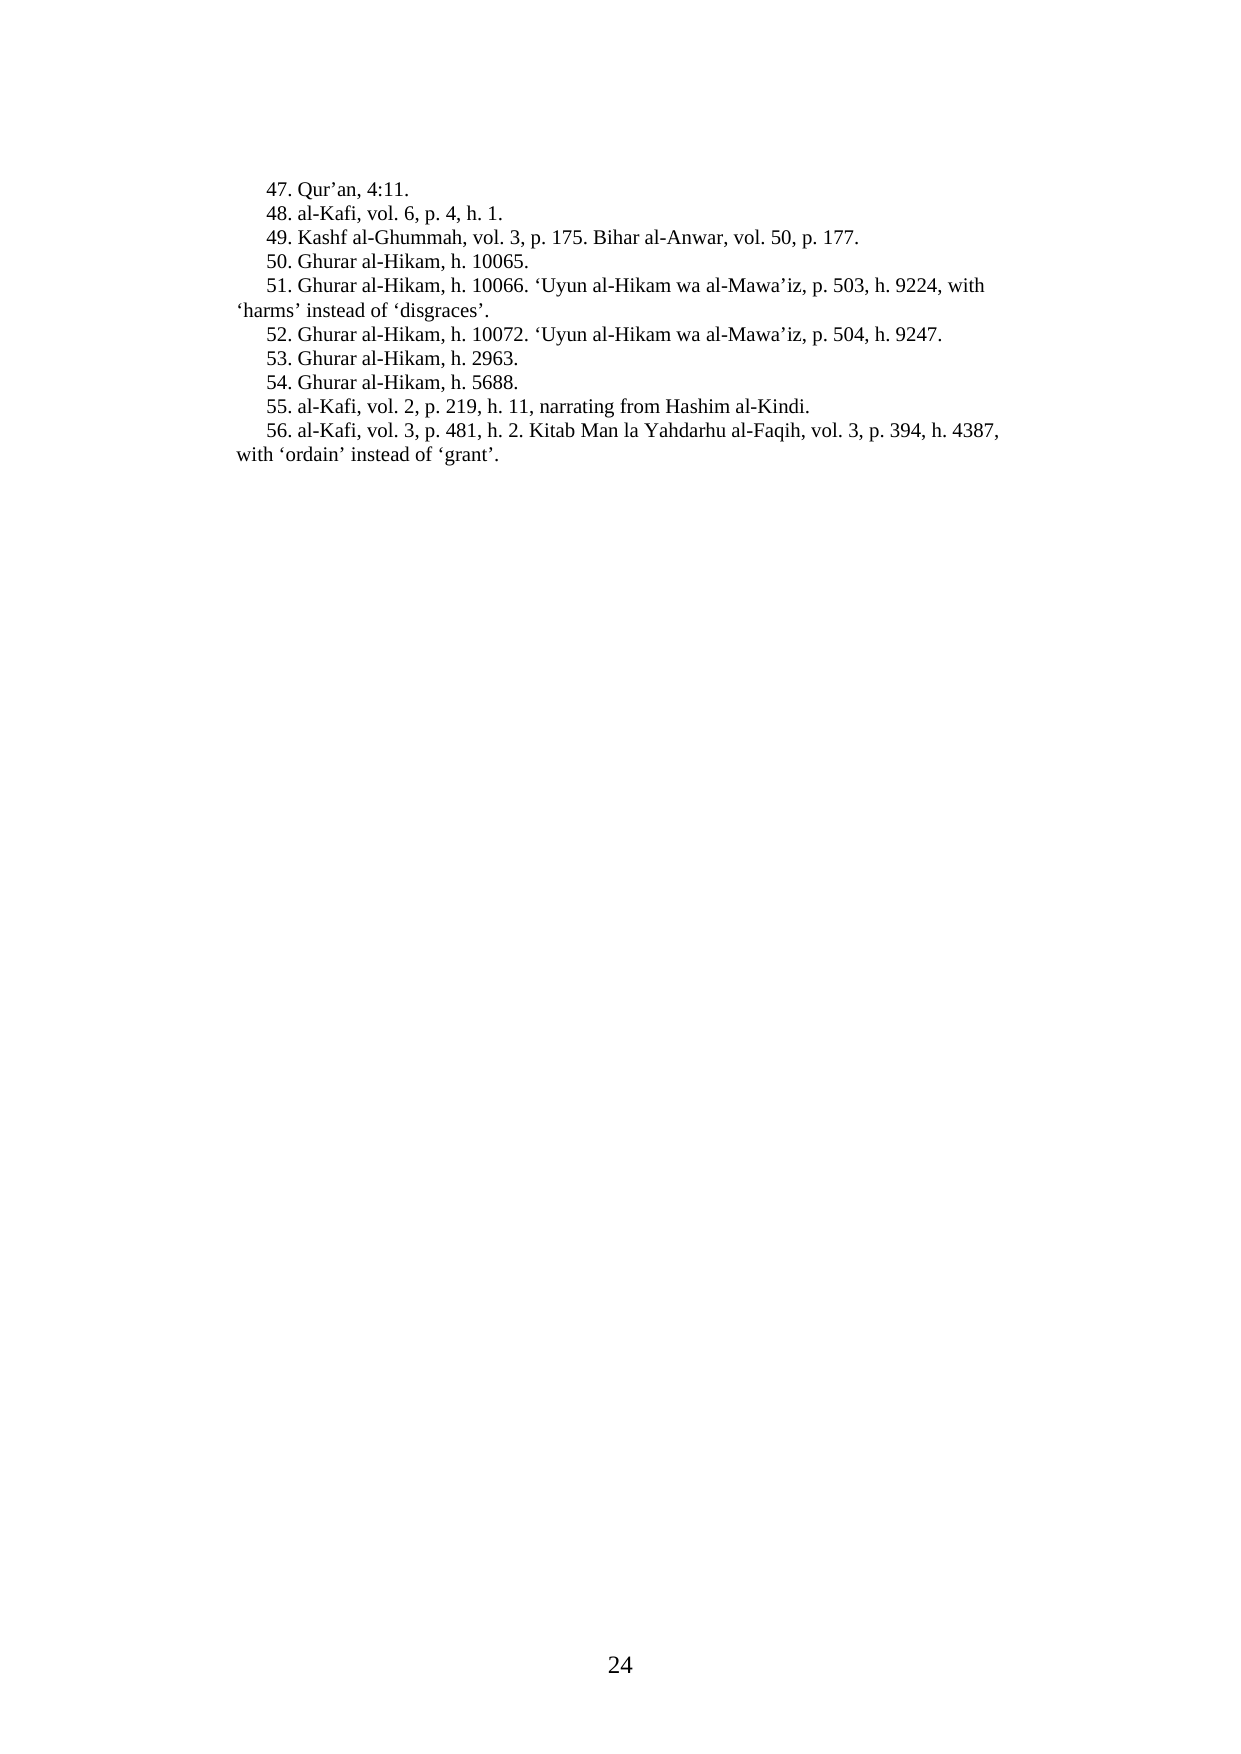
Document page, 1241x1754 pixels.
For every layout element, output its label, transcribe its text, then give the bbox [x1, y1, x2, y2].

text 56. al-Kafi, vol. 3, p. 481, h. 2. Kitab Man la Yahdarhu al-Faqih, vol. 3, p. 394, h. 4387, with ‘ordain’ instead of ‘grant’. [236, 418, 1004, 466]
text 52. Ghurar al-Hikam, h. 10072. ‘Uyun al-Hikam wa al-Mawa’iz, p. 504, h. 9247. [236, 322, 1004, 346]
text 53. Ghurar al-Hikam, h. 2963. [236, 346, 1004, 370]
text 55. al-Kafi, vol. 2, p. 219, h. 11, narrating from Hashim al-Kindi. [236, 394, 1004, 418]
text 51. Ghurar al-Hikam, h. 10066. ‘Uyun al-Hikam wa al-Mawa’iz, p. 503, h. 9224, with ‘harms’ instead of ‘disgraces’. [236, 273, 1004, 322]
text 54. Ghurar al-Hikam, h. 5688. [236, 370, 1004, 394]
text 49. Kashf al-Ghummah, vol. 3, p. 175. Bihar al-Anwar, vol. 50, p. 177. [236, 225, 1004, 249]
text 50. Ghurar al-Hikam, h. 10065. [236, 249, 1004, 273]
text 48. al-Kafi, vol. 6, p. 4, h. 1. [236, 201, 1004, 225]
text 47. Qur’an, 4:11. [236, 177, 1004, 201]
